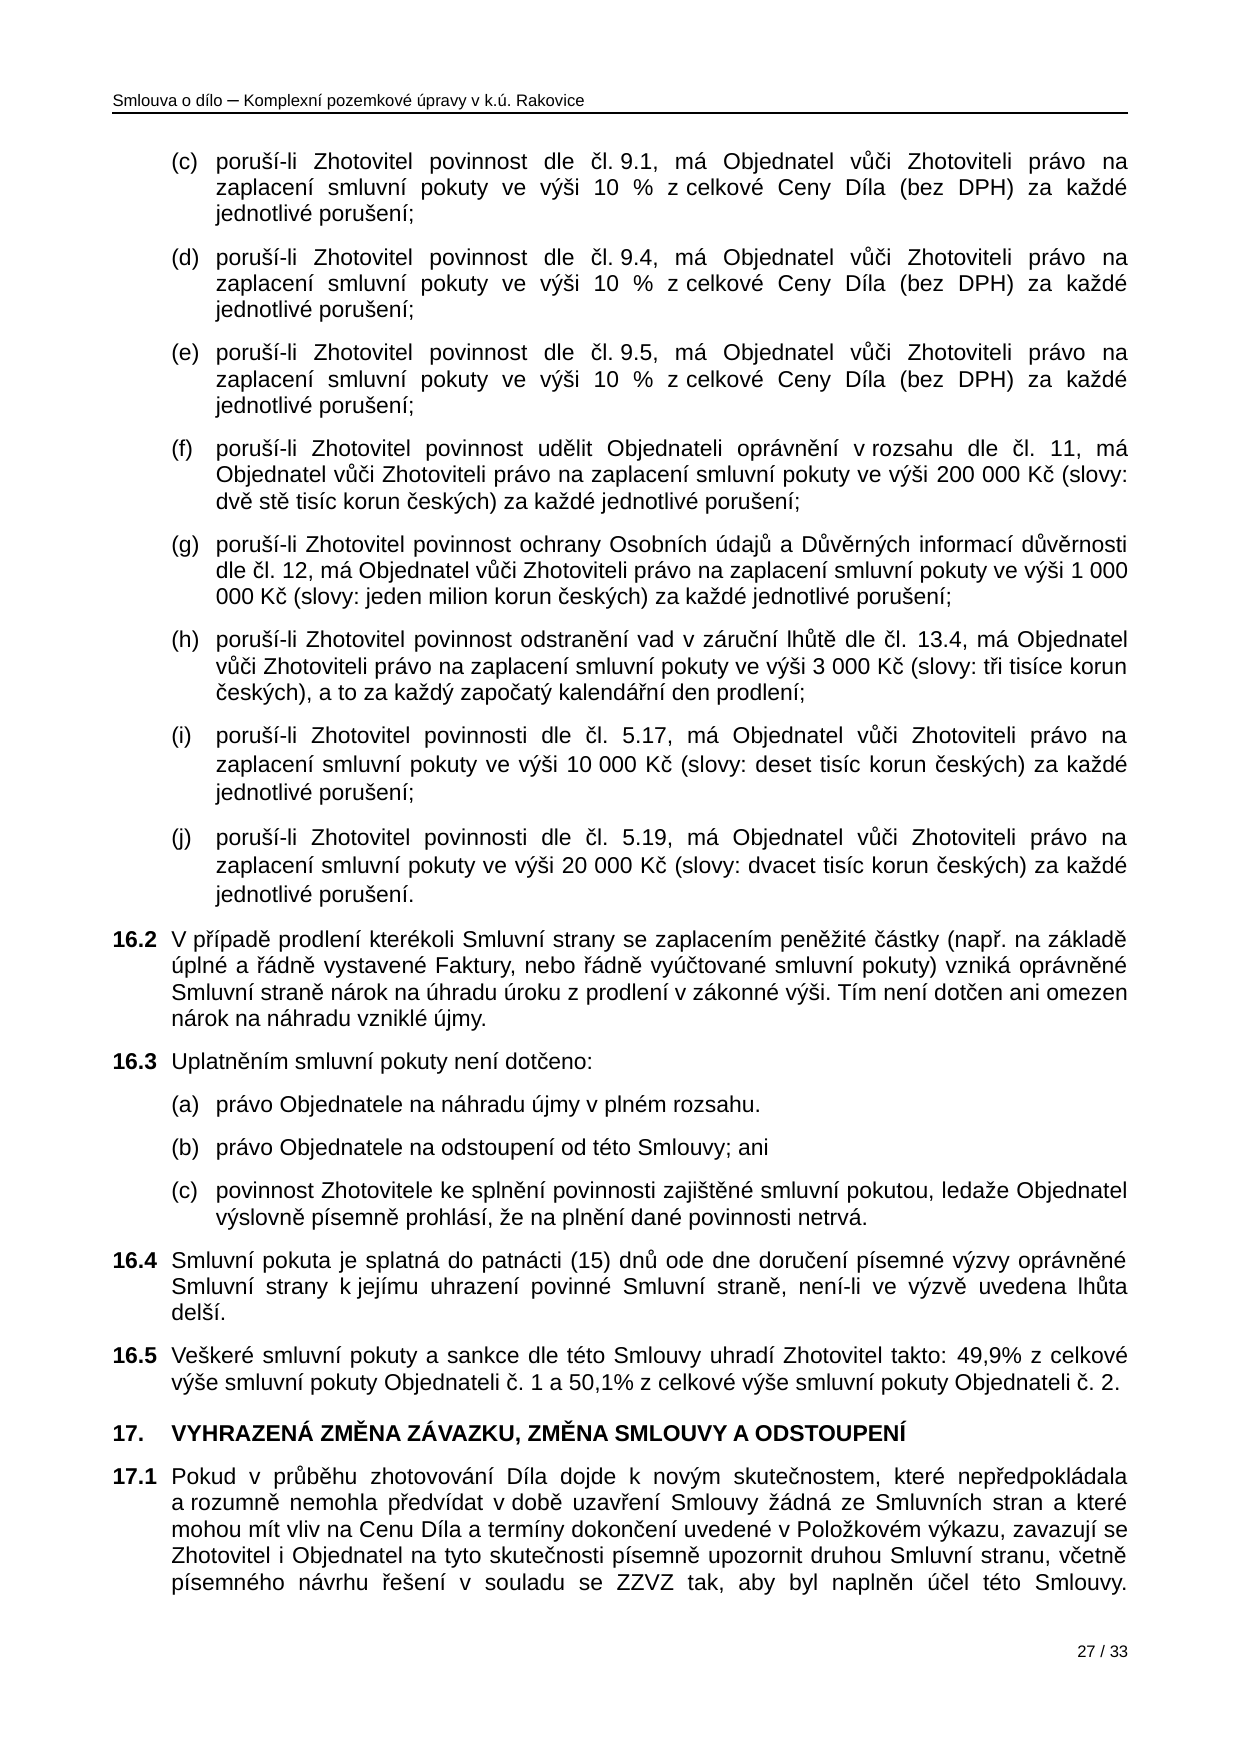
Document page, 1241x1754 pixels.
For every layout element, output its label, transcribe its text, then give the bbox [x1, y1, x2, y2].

list právo Objednatele na odstoupení od této Smlouvy; ani [171, 1134, 1128, 1161]
text poruší-li Zhotovitel povinnosti dle čl. 5.19, má Objednatel vůči Zhotoviteli právo na zaplacení smluvní pokuty ve výši 20 000 Kč (slovy: dvacet tisíc korun českých) za každé jednotlivé porušení. [171, 824, 1128, 907]
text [112, 1463, 1128, 1595]
text Veškeré smluvní pokuty a sankce dle této Smlouvy uhradí Zhotovitel takto: 49,9% z celkové výše smluvní pokuty Objednateli č. 1 a 50,1% z celkové výše smluvní pokuty Objednateli č. 2. [112, 1342, 1128, 1395]
text poruší-li Zhotovitel povinnost odstranění vad v záruční lhůtě dle čl. 13.4, má Objednatel vůči Zhotoviteli právo na zaplacení smluvní pokuty ve výši 3 000 Kč (slovy: tři tisíce korun českých), a to za každý započatý kalendářní den prodlení; [171, 626, 1128, 705]
text Smluvní pokuta je splatná do patnácti (15) dnů ode dne doručení písemné výzvy oprávněné Smluvní strany k jejímu uhrazení povinné Smluvní straně, není-li ve výzvě uvedena lhůta delší. [112, 1247, 1128, 1326]
list poruší-li Zhotovitel povinnost dle čl. 9.5, má Objednatel vůči Zhotoviteli právo na zaplacení smluvní pokuty ve výši 10 % z celkové Ceny Díla (bez DPH) za každé jednotlivé porušení; [171, 339, 1128, 418]
text poruší-li Zhotovitel povinnost ochrany Osobních údajů a Důvěrných informací důvěrnosti dle čl. 12, má Objednatel vůči Zhotoviteli právo na zaplacení smluvní pokuty ve výši 1 000 000 Kč (slovy: jeden milion korun českých) za každé jednotlivé porušení; [171, 531, 1128, 610]
list poruší-li Zhotovitel povinnost dle čl. 9.4, má Objednatel vůči Zhotoviteli právo na zaplacení smluvní pokuty ve výši 10 % z celkové Ceny Díla (bez DPH) za každé jednotlivé porušení; [171, 243, 1128, 322]
text V případě prodlení kterékoli Smluvní strany se zaplacením peněžité částky (např. na základě úplné a řádně vystavené Faktury, nebo řádně vyúčtované smluvní pokuty) vzniká oprávněné Smluvní straně nárok na úhradu úroku z prodlení v zákonné výši. Tím není dotčen ani omezen nárok na náhradu vzniklé újmy. [112, 926, 1128, 1031]
text Vyhrazená změna závazku, změna smlouvy a odstoupení [112, 1420, 1128, 1446]
list povinnost Zhotovitele ke splnění povinnosti zajištěné smluvní pokutou, ledaže Objednatel výslovně písemně prohlásí, že na plnění dané povinnosti netrvá. [171, 1177, 1128, 1230]
text poruší-li Zhotovitel povinnosti dle čl. 5.17, má Objednatel vůči Zhotoviteli právo na zaplacení smluvní pokuty ve výši 10 000 Kč (slovy: deset tisíc korun českých) za každé jednotlivé porušení; [171, 722, 1128, 805]
list poruší-li Zhotovitel povinnost dle čl. 9.1, má Objednatel vůči Zhotoviteli právo na zaplacení smluvní pokuty ve výši 10 % z celkové Ceny Díla (bez DPH) za každé jednotlivé porušení; [171, 148, 1128, 227]
list právo Objednatele na náhradu újmy v plném rozsahu. [171, 1091, 1128, 1117]
text Uplatněním smluvní pokuty není dotčeno: [112, 1048, 1128, 1074]
text poruší-li Zhotovitel povinnost udělit Objednateli oprávnění v rozsahu dle čl. 11, má Objednatel vůči Zhotoviteli právo na zaplacení smluvní pokuty ve výši 200 000 Kč (slovy: dvě stě tisíc korun českých) za každé jednotlivé porušení; [171, 435, 1128, 514]
